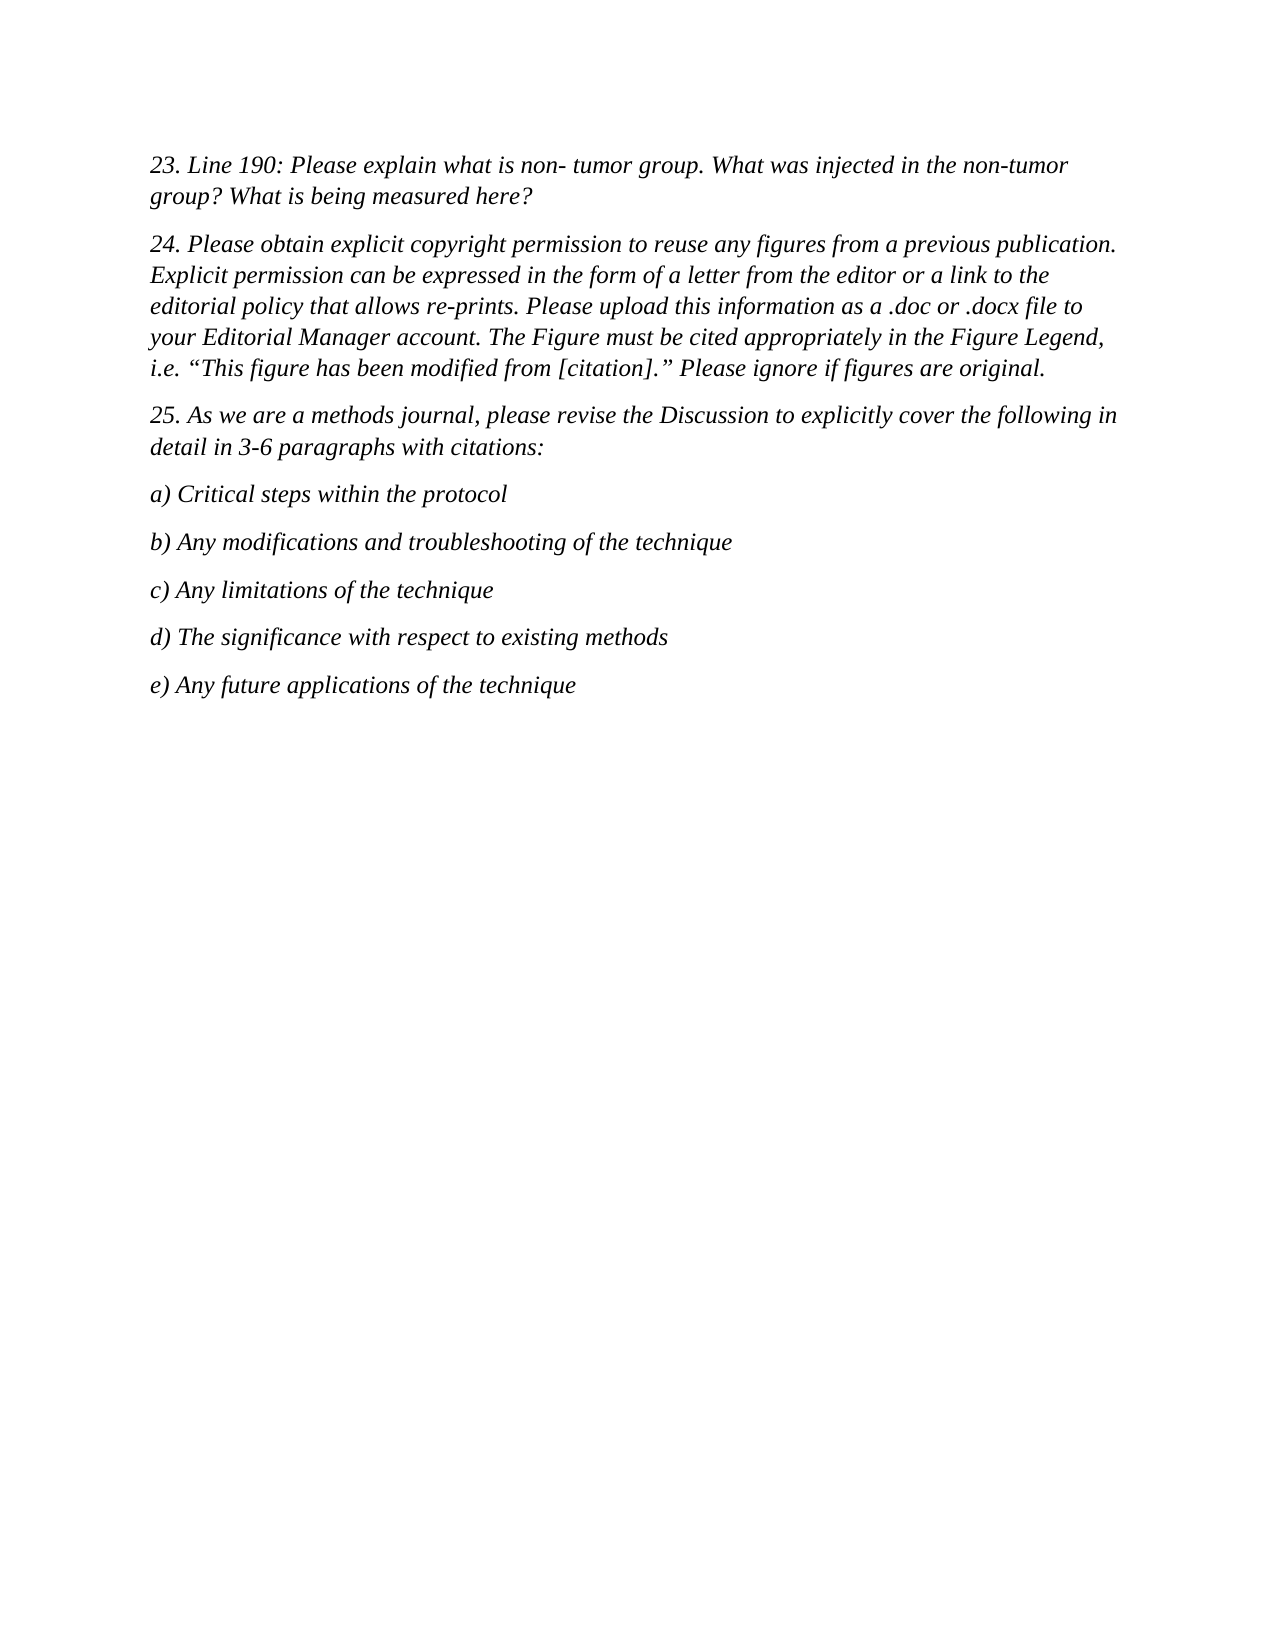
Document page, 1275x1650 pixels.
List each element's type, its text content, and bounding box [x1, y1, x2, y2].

text a) Critical steps within the protocol [150, 479, 1125, 508]
text 25. As we are a methods journal, please revise the Discussion to explicitly cover the following in detail in 3-6 paragraphs with citations: [150, 401, 1125, 460]
text c) Any limitations of the technique [150, 575, 1125, 603]
text 24. Please obtain explicit copyright permission to reuse any figures from a previous publication. Explicit permission can be expressed in the form of a letter from the editor or a link to the editorial policy that allows re-prints. Please upload this information as a .doc or .docx file to your Editorial Manager account. The Figure must be cited appropriately in the Figure Legend, i.e. “This figure has been modified from [citation].” Please ignore if figures are original. [150, 229, 1125, 382]
text d) The significance with respect to existing methods [150, 622, 1125, 651]
text b) Any modifications and troubleshooting of the technique [150, 527, 1125, 556]
text e) Any future applications of the technique [150, 670, 1125, 699]
text 23. Line 190: Please explain what is non- tumor group. What was injected in the non-tumor group? What is being measured here? [150, 150, 1125, 210]
